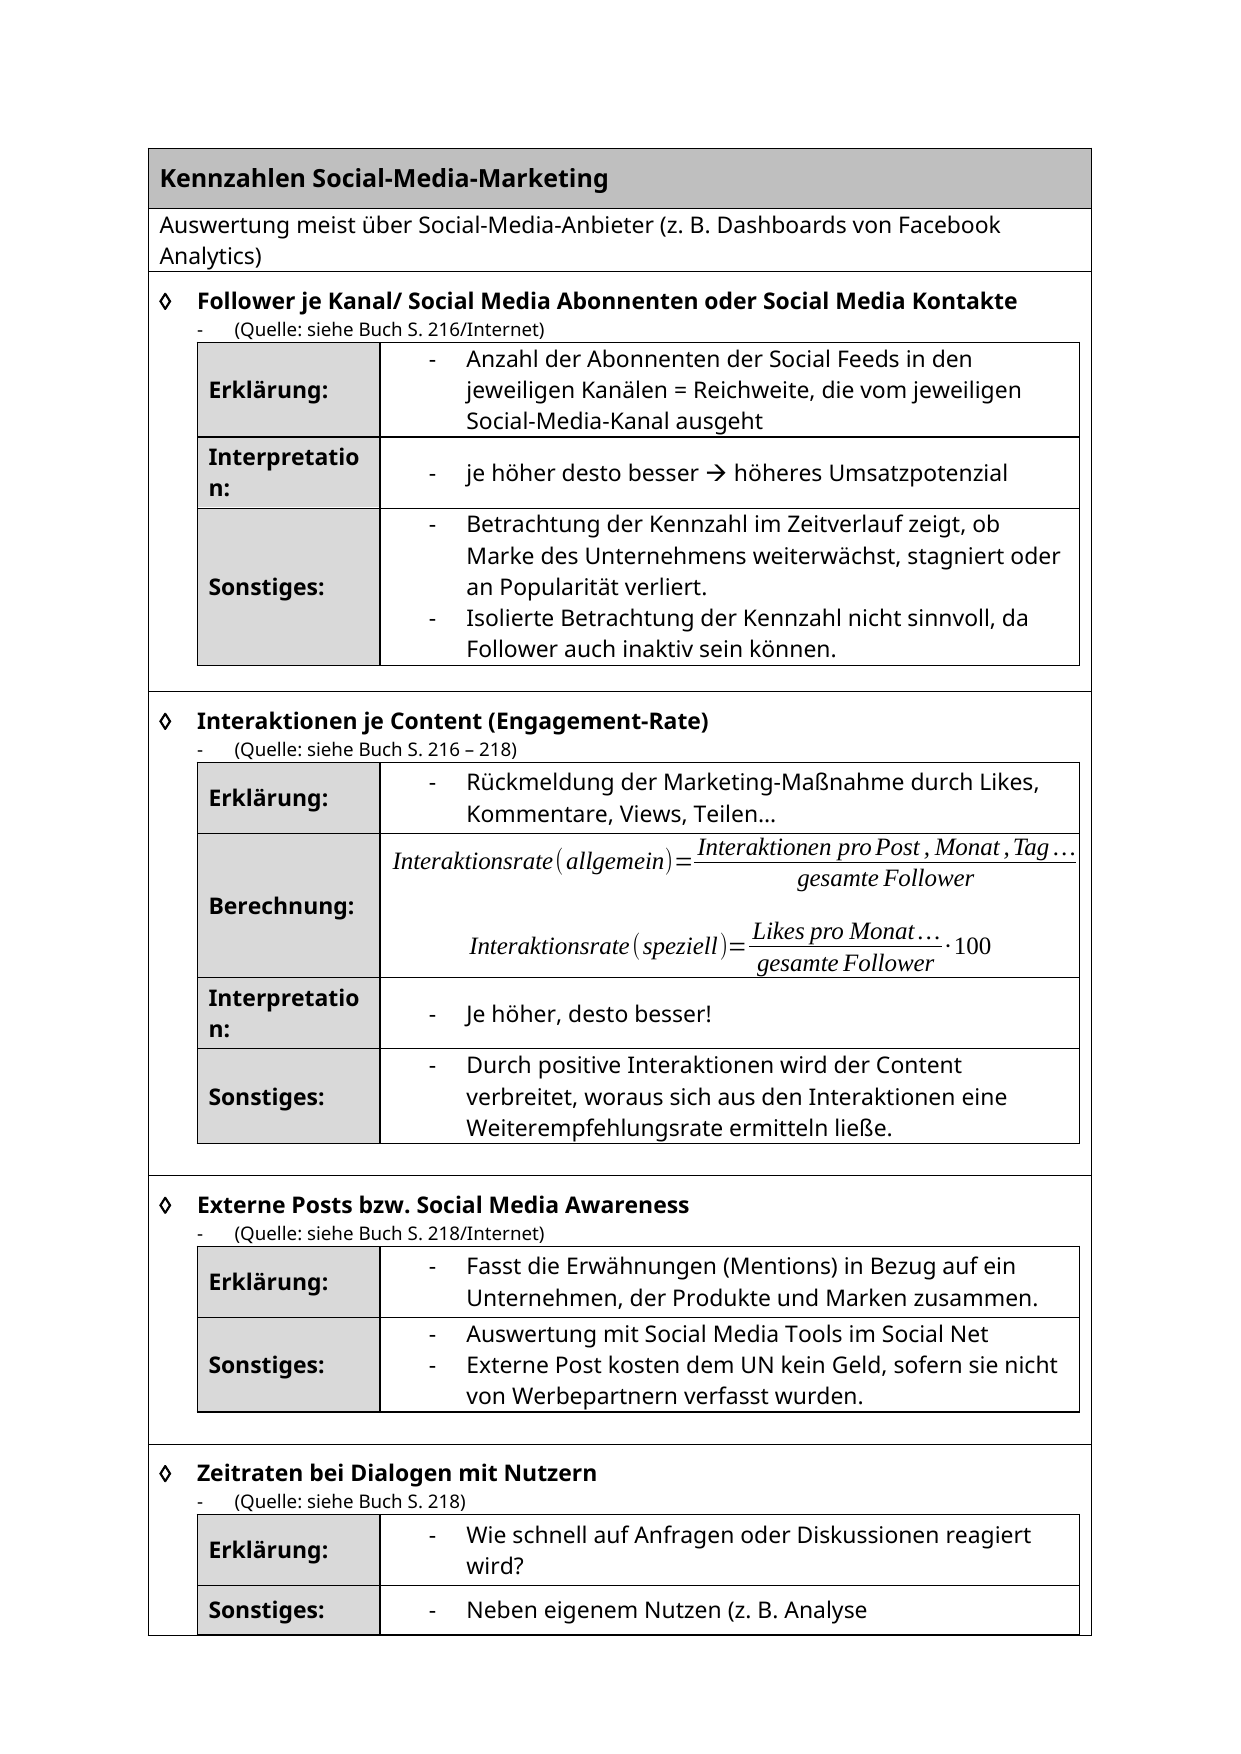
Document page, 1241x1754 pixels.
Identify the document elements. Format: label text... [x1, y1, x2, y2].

table_header Kennzahlen Social-Media-Marketing [149, 149, 1091, 208]
table_cell Follower je Kanal/ Social Media Abonnenten oder Social Media Kontakte (Quelle: siehe Buch S. 216/Internet) d [149, 272, 1091, 691]
table_cell Externe Posts bzw. Social Media Awareness (Quelle: siehe Buch S. 218/Internet) d [149, 1176, 1091, 1444]
table_cell Auswertung meist über Social-Media-Anbieter (z. B. Dashboards von Facebook Analytics) [149, 209, 1091, 271]
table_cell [149, 1445, 1091, 1635]
table_cell Interaktionen je Content (Engagement-Rate) (Quelle: siehe Buch S. 216 – 218) d [149, 692, 1091, 1175]
